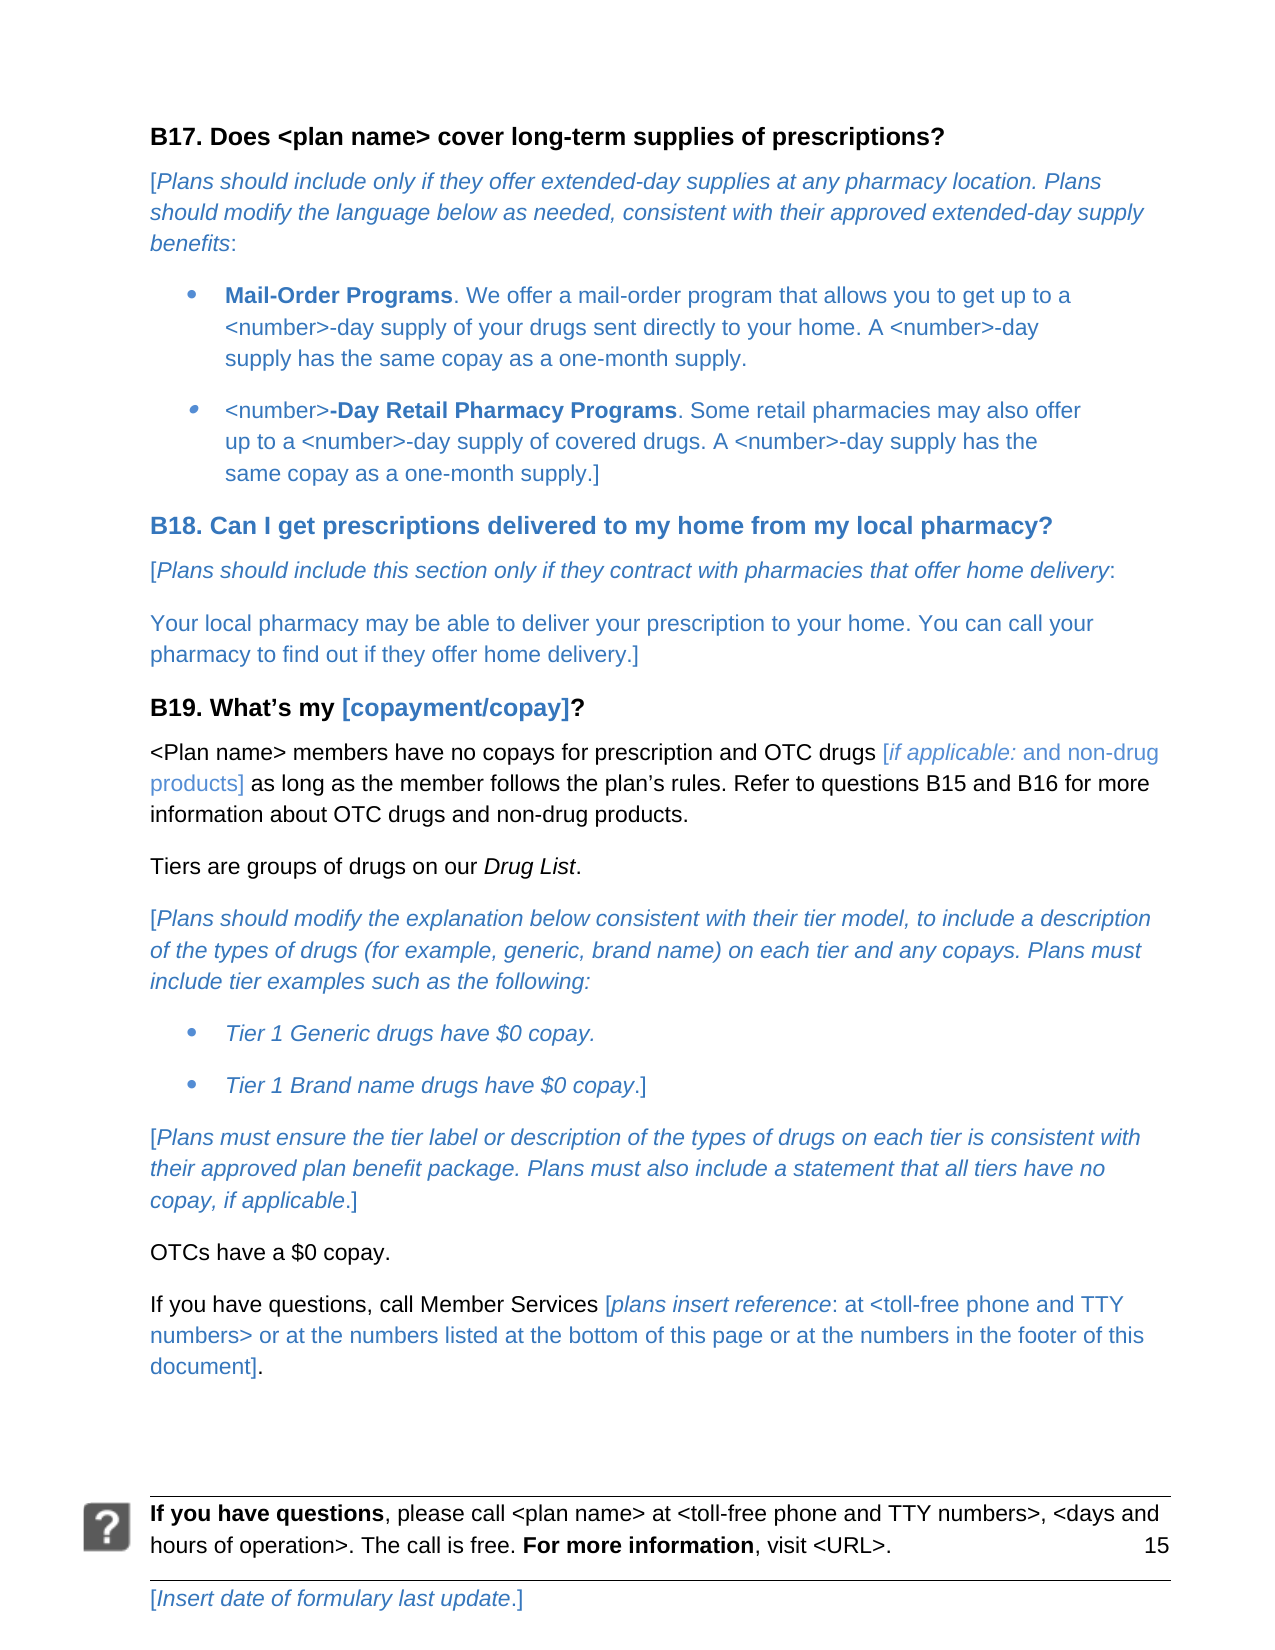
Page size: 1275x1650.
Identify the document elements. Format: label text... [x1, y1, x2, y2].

text If you have questions, call Member Services [plans insert reference: at <toll-free phone and TTY numbers> or at the numbers listed at the bottom of this page or at the numbers in the footer of this document]. [150, 1287, 1171, 1381]
text [Plans should modify the explanation below consistent with their tier model, to include a description of the types of drugs (for example, generic, brand name) on each tier and any copays. Plans must include tier examples such as the following: [150, 902, 1171, 996]
text OTCs have a $0 copay. [150, 1235, 1171, 1266]
list Tier 1 Generic drugs have $0 copay. [187, 1016, 1096, 1048]
list Tier 1 Brand name drugs have $0 copay.] [187, 1068, 1096, 1100]
list <number>-Day Retail Pharmacy Programs. Some retail pharmacies may also offer up to a <number>-day supply of covered drugs. A <number>-day supply has the same copay as a one-month supply.] [187, 393, 1096, 487]
subtitle B18. Can I get prescriptions delivered to my home from my local pharmacy? [150, 508, 1096, 541]
text [Plans should include only if they offer extended-day supplies at any pharmacy location. Plans should modify the language below as needed, consistent with their approved extended-day supply benefits: [150, 164, 1171, 258]
subtitle B19. What’s my [copayment/copay]? [150, 689, 1096, 723]
text [Plans must ensure the tier label or description of the types of drugs on each tier is consistent with their approved plan benefit package. Plans must also include a statement that all tiers have no copay, if applicable.] [150, 1121, 1171, 1214]
subtitle B17. Does <plan name> cover long-term supplies of prescriptions? [150, 118, 1096, 152]
list Mail-Order Programs. We offer a mail-order program that allows you to get up to a <number>-day supply of your drugs sent directly to your home. A <number>-day supply has the same copay as a one-month supply. [187, 279, 1096, 373]
text <Plan name> members have no copays for prescription and OTC drugs [if applicable: and non-drug products] as long as the member follows the plan’s rules. Refer to questions B15 and B16 for more information about OTC drugs and non-drug products. [150, 735, 1171, 829]
picture [83, 1502, 132, 1553]
text [Plans should include this section only if they contract with pharmacies that offer home delivery: [150, 554, 1171, 585]
text Tiers are groups of drugs on our Drug List. [150, 850, 1171, 881]
text Your local pharmacy may be able to deliver your prescription to your home. You can call your pharmacy to find out if they offer home delivery.] [150, 606, 1171, 668]
